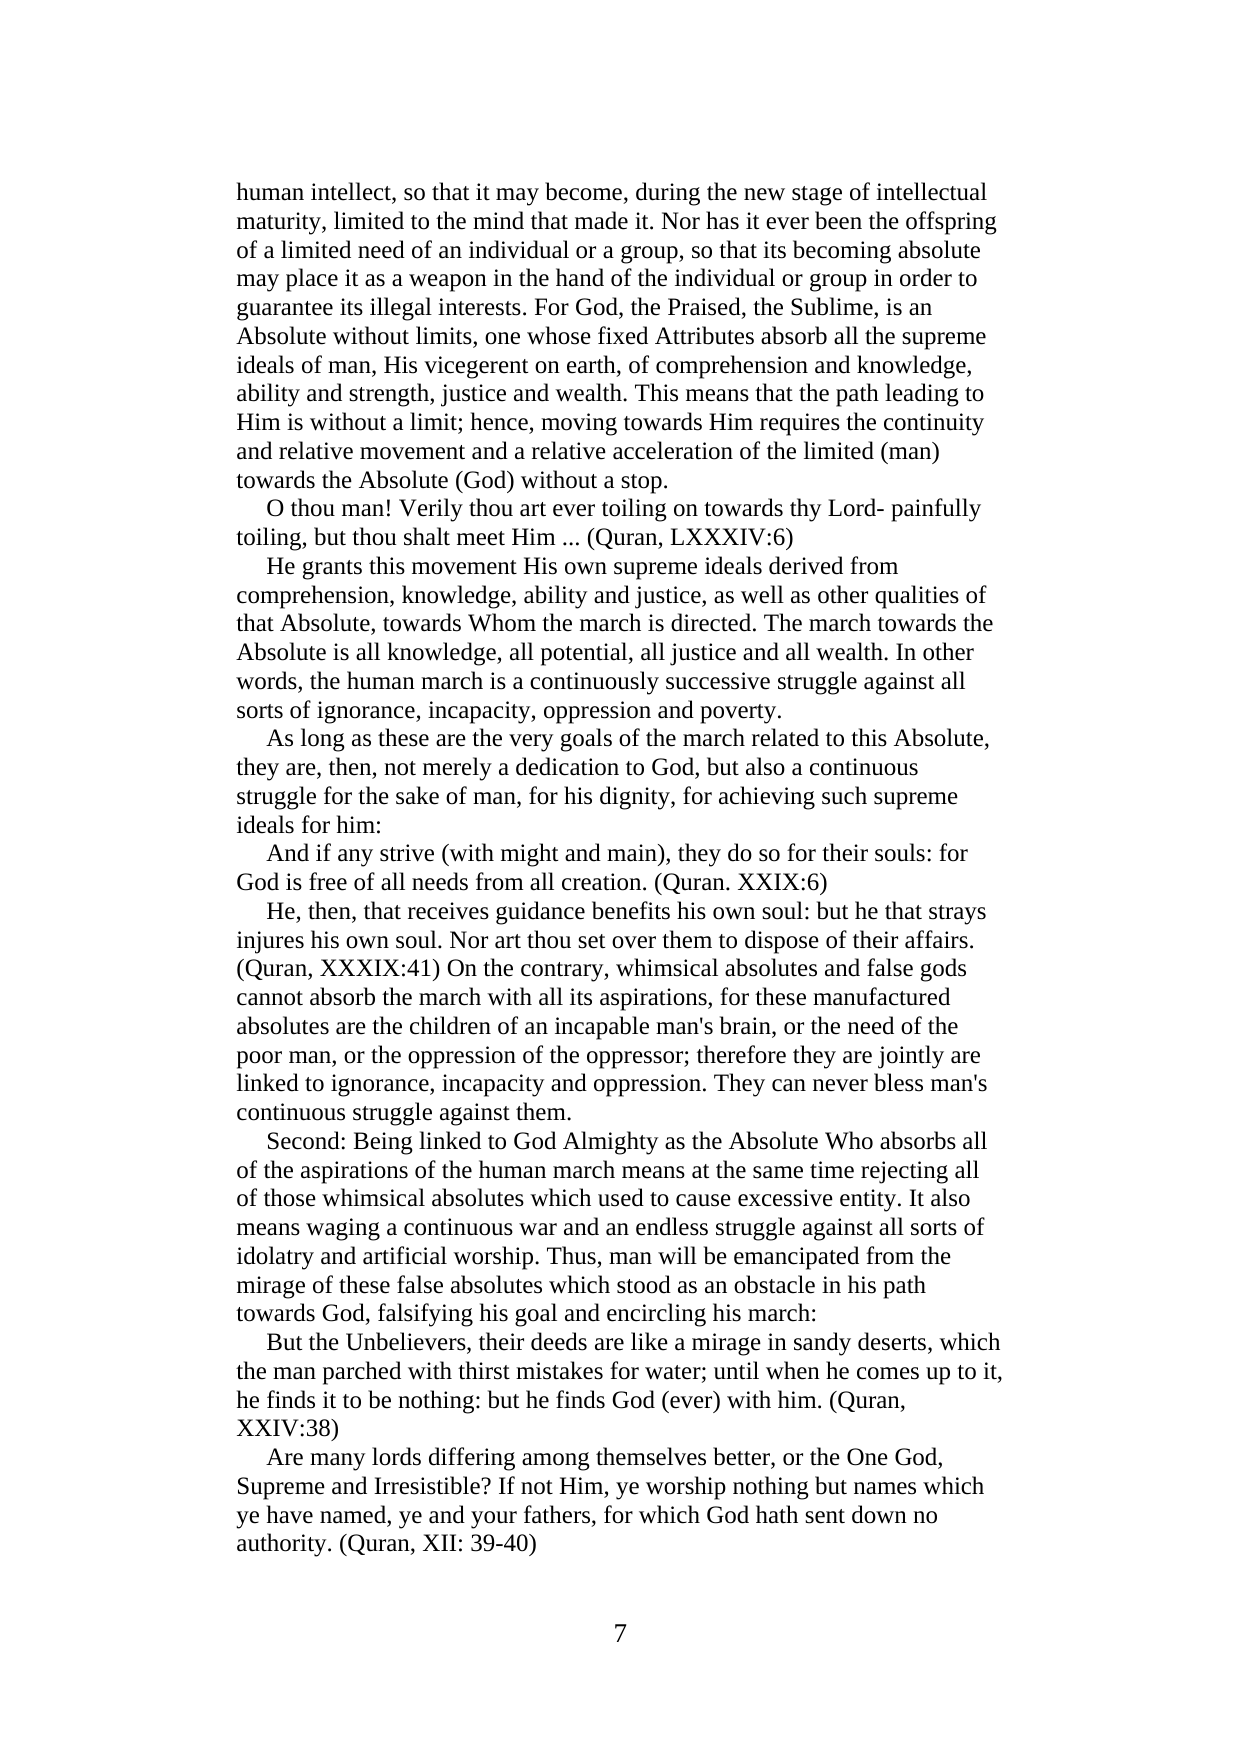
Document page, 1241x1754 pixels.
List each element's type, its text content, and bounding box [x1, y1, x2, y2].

text He, then, that receives guidance benefits his own soul: but he that strays injures his own soul. Nor art thou set over them to dispose of their affairs. (Quran, XXXIX:41) On the contrary, whimsical absolutes and false gods cannot absorb the march with all its aspirations, for these manufactured absolutes are the children of an incapable man's brain, or the need of the poor man, or the oppression of the oppressor; therefore they are jointly are linked to ignorance, incapacity and oppression. They can never bless man's continuous struggle against them. [236, 896, 1004, 1126]
text Are many lords differing among themselves better, or the One God, Supreme and Irresistible? If not Him, ye worship nothing but names which ye have named, ye and your fathers, for which God hath sent down no authority. (Quran, XII: 39-40) [236, 1442, 1004, 1557]
text He grants this movement His own supreme ideals derived from comprehension, knowledge, ability and justice, as well as other qualities of that Absolute, towards Whom the march is directed. The march towards the Absolute is all knowledge, all potential, all justice and all wealth. In other words, the human march is a continuously successive struggle against all sorts of ignorance, incapacity, oppression and poverty. [236, 551, 1004, 723]
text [236, 177, 1004, 493]
text But the Unbelievers, their deeds are like a mirage in sandy deserts, which the man parched with thirst mistakes for water; until when he comes up to it, he finds it to be nothing: but he finds God (ever) with him. (Quran, XXIV:38) [236, 1327, 1004, 1442]
text Second: Being linked to God Almighty as the Absolute Who absorbs all of the aspirations of the human march means at the same time rejecting all of those whimsical absolutes which used to cause excessive entity. It also means waging a continuous war and an endless struggle against all sorts of idolatry and artificial worship. Thus, man will be emancipated from the mirage of these false absolutes which stood as an obstacle in his path towards God, falsifying his goal and encircling his march: [236, 1126, 1004, 1327]
text And if any strive (with might and main), they do so for their souls: for God is free of all needs from all creation. (Quran. XXIX:6) [236, 838, 1004, 896]
text As long as these are the very goals of the march related to this Absolute, they are, then, not merely a dedication to God, but also a continuous struggle for the sake of man, for his dignity, for achieving such supreme ideals for him: [236, 723, 1004, 838]
text O thou man! Verily thou art ever toiling on towards thy Lord- painfully toiling, but thou shalt meet Him ... (Quran, LXXXIV:6) [236, 493, 1004, 551]
